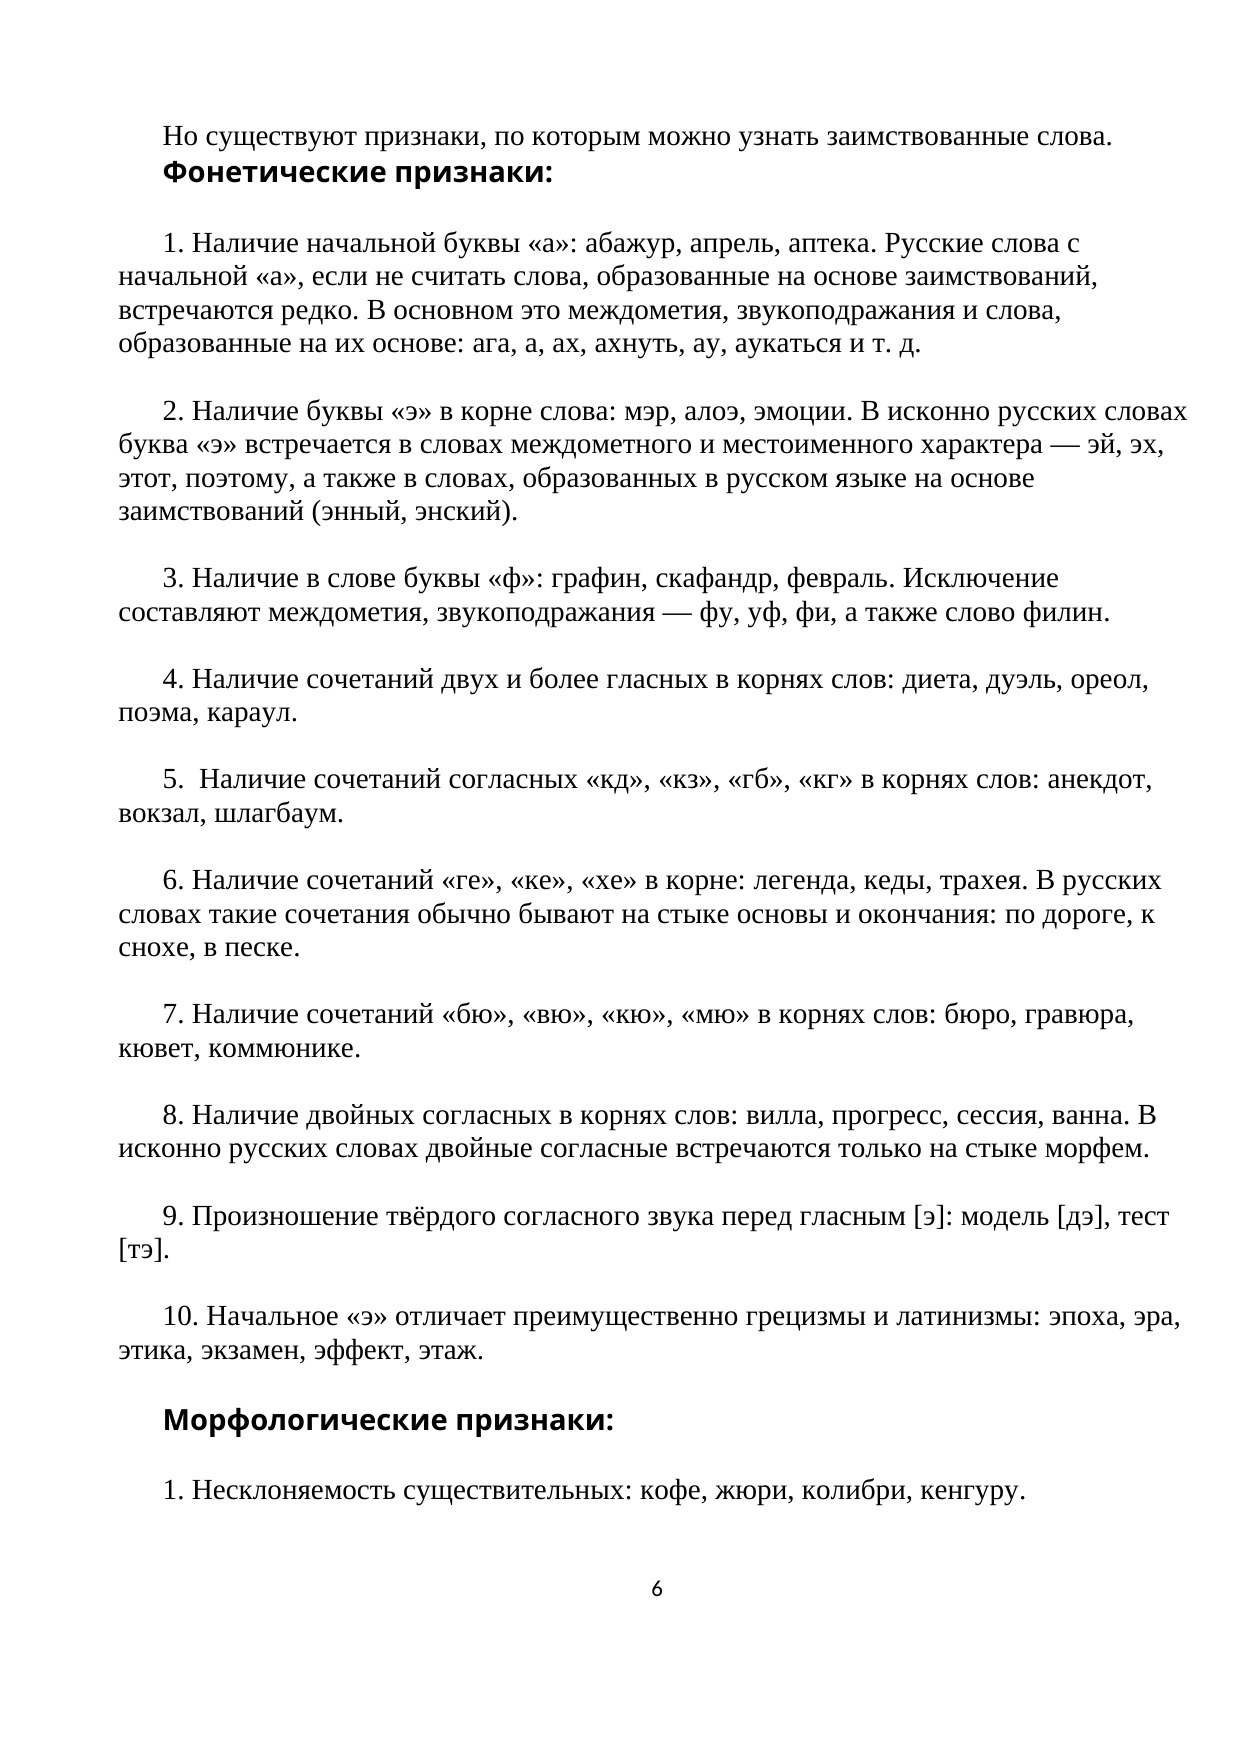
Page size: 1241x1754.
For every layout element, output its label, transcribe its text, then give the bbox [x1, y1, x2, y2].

text Но существуют признаки, по которым можно узнать заимствованные слова. [118, 118, 1196, 152]
text 10. Начальное «э» отличает преимущественно грецизмы и латинизмы: эпоха, эра, этика, экзамен, эффект, этаж. [118, 1298, 1196, 1365]
text 2. Наличие буквы «э» в корне слова: мэр, алоэ, эмоции. В исконно русских словах буква «э» встречается в словах междометного и местоименного характера — эй, эх, этот, поэтому, а также в словах, образованных в русском языке на основе заимствований (энный, энский). [118, 393, 1196, 527]
text 8. Наличие двойных согласных в корнях слов: вилла, прогресс, сессия, ванна. В исконно русских словах двойные согласные встречаются только на стыке морфем. [118, 1097, 1196, 1164]
text 6. Наличие сочетаний «ге», «ке», «хе» в корне: легенда, кеды, трахея. В русских словах такие сочетания обычно бывают на стыке основы и окончания: по дороге, к снохе, в песке. [118, 862, 1196, 963]
text 1. Несклоняемость существительных: кофе, жюри, колибри, кенгуру. [118, 1472, 1196, 1534]
text 3. Наличие в слове буквы «ф»: графин, скафандр, февраль. Исключение составляют междометия, звукоподражания — фу, уф, фи, а также слово филин. [118, 560, 1196, 627]
text 4. Наличие сочетаний двух и более гласных в корнях слов: диета, дуэль, ореол, поэма, караул. [118, 661, 1196, 728]
text 9. Произношение твёрдого согласного звука перед гласным [э]: модель [дэ], тест [тэ]. [118, 1198, 1196, 1265]
text 1. Наличие начальной буквы «а»: абажур, апрель, аптека. Русские слова с начальной «а», если не считать слова, образованные на основе заимствований, встречаются редко. В основном это междометия, звукоподражания и слова, образованные на их основе: ага, а, ах, ахнуть, ау, аукаться и т. д. [118, 225, 1196, 359]
text 7. Наличие сочетаний «бю», «вю», «кю», «мю» в корнях слов: бюро, гравюра, кювет, коммюнике. [118, 996, 1196, 1063]
text Фонетические признаки: [118, 152, 1196, 191]
text 5. Наличие сочетаний согласных «кд», «кз», «гб», «кг» в корнях слов: анекдот, вокзал, шлагбаум. [118, 762, 1196, 829]
text Морфологические признаки: [118, 1399, 1196, 1438]
